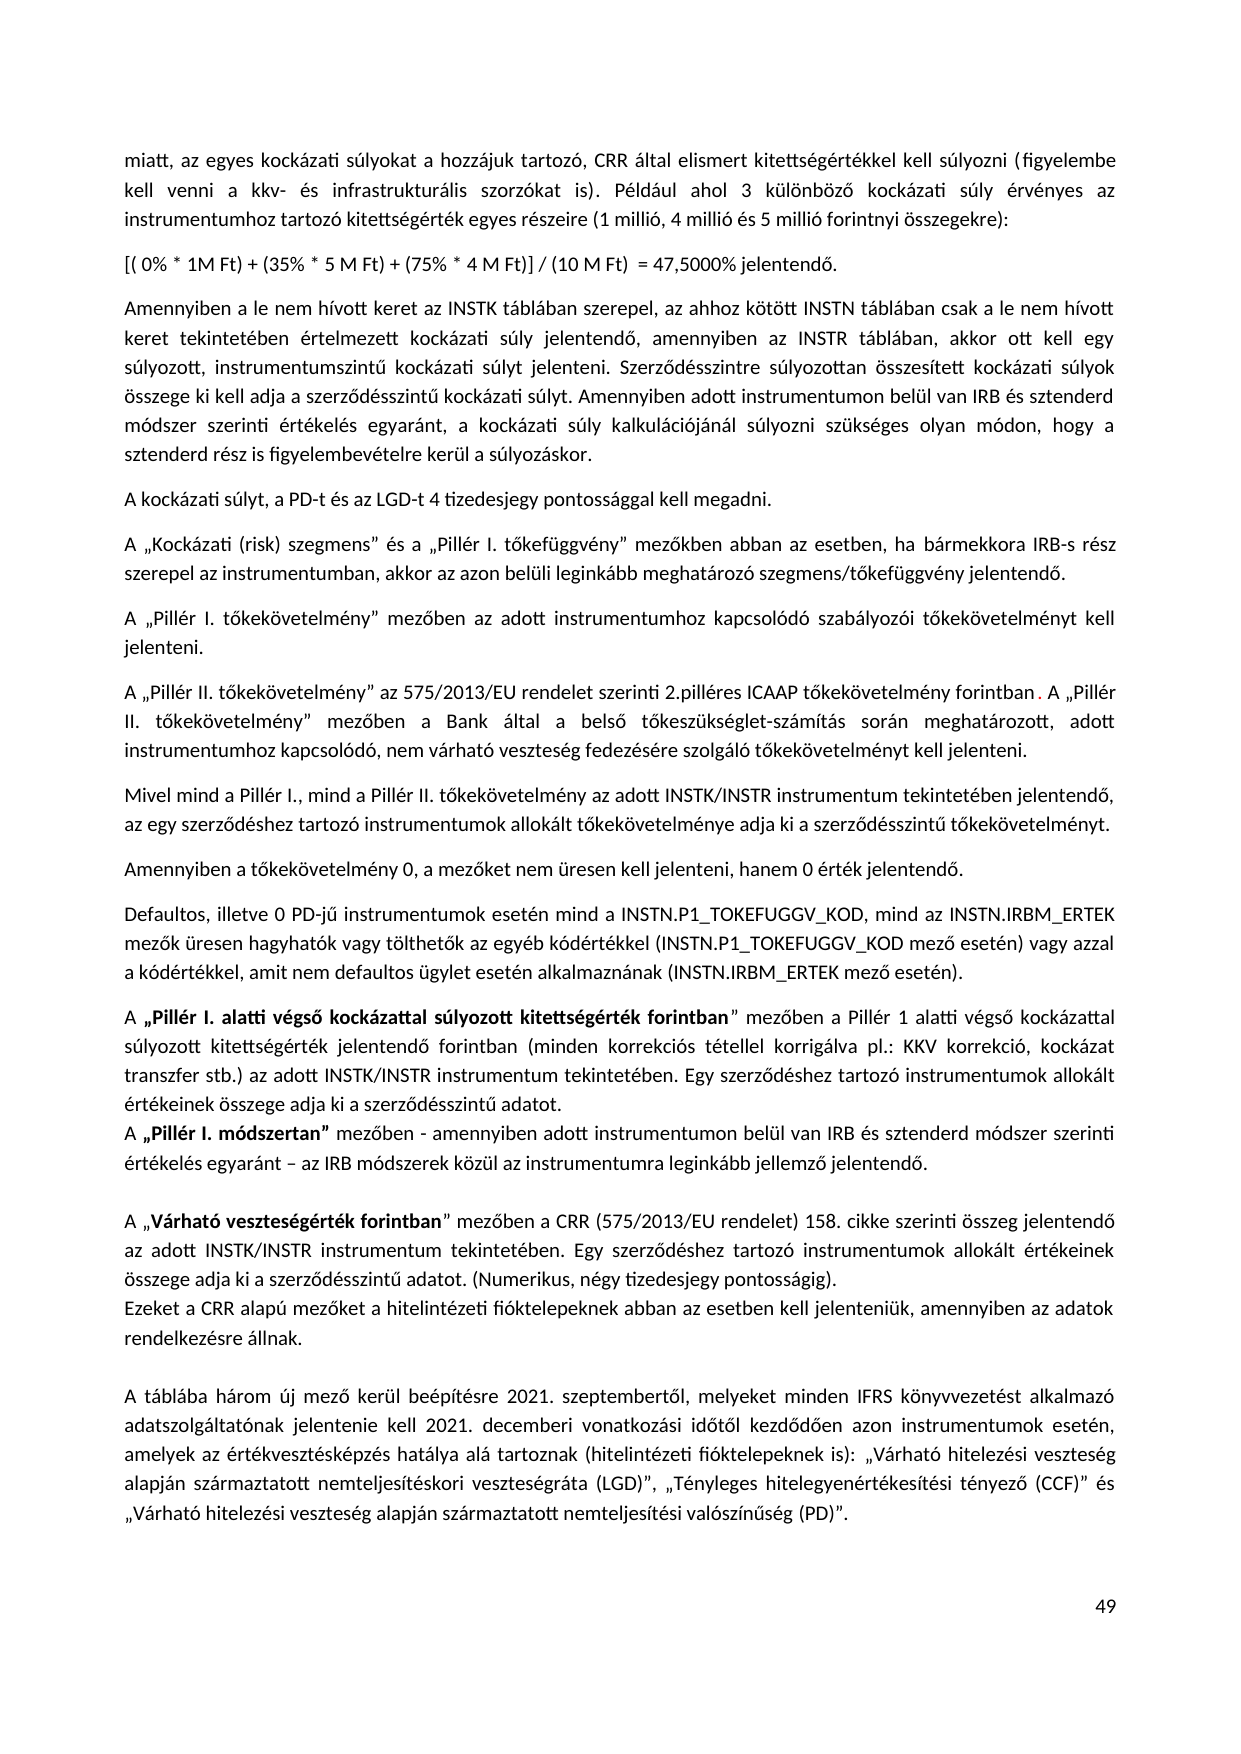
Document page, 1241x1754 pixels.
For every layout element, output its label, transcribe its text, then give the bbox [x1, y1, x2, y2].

text Ezeket a CRR alapú mezőket a hitelintézeti fióktelepeknek abban az esetben kell jelenteniük, amennyiben az adatok rendelkezésre állnak. [124, 1296, 1116, 1350]
text Defaultos, illetve 0 PD-jű instrumentumok esetén mind a INSTN.P1_TOKEFUGGV_KOD, mind az INSTN.IRBM_ERTEK mezők üresen hagyhatók vagy tölthetők az egyéb kódértékkel (INSTN.P1_TOKEFUGGV_KOD mező esetén) vagy azzal a kódértékkel, amit nem defaultos ügylet esetén alkalmaznának (INSTN.IRBM_ERTEK mező esetén). [124, 901, 1116, 984]
text A „Várható veszteségérték forintban” mezőben a CRR (575/2013/EU rendelet) 158. cikke szerinti összeg jelentendő az adott INSTK/INSTR instrumentum tekintetében. Egy szerződéshez tartozó instrumentumok allokált értékeinek összege adja ki a szerződésszintű adatot. (Numerikus, négy tizedesjegy pontosságig). [124, 1208, 1116, 1292]
text Amennyiben a tőkekövetelmény 0, a mezőket nem üresen kell jelenteni, hanem 0 érték jelentendő. [124, 856, 1116, 881]
text A kockázati súlyt, a PD-t és az LGD-t 4 tizedesjegy pontossággal kell megadni. [124, 486, 1116, 512]
text Mivel mind a Pillér I., mind a Pillér II. tőkekövetelmény az adott INSTK/INSTR instrumentum tekintetében jelentendő, az egy szerződéshez tartozó instrumentumok allokált tőkekövetelménye adja ki a szerződésszintű tőkekövetelményt. [124, 782, 1116, 837]
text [124, 148, 1116, 231]
text Amennyiben a le nem hívott keret az INSTK táblában szerepel, az ahhoz kötött INSTN táblában csak a le nem hívott keret tekintetében értelmezett kockázati súly jelentendő, amennyiben az INSTR táblában, akkor ott kell egy súlyozott, instrumentumszintű kockázati súlyt jelenteni. Szerződésszintre súlyozottan összesített kockázati súlyok összege ki kell adja a szerződésszintű kockázati súlyt. Amennyiben adott instrumentumon belül van IRB és sztenderd módszer szerinti értékelés egyaránt, a kockázati súly kalkulációjánál súlyozni szükséges olyan módon, hogy a sztenderd rész is figyelembevételre kerül a súlyozáskor. [124, 296, 1116, 467]
text A táblába három új mező kerül beépítésre 2021. szeptembertől, melyeket minden IFRS könyvvezetést alkalmazó adatszolgáltatónak jelentenie kell 2021. decemberi vonatkozási időtől kezdődően azon instrumentumok esetén, amelyek az értékvesztésképzés hatálya alá tartoznak (hitelintézeti fióktelepeknek is): „Várható hitelezési veszteség alapján származtatott nemteljesítéskori veszteségráta (LGD)”, „Tényleges hitelegyenértékesítési tényező (CCF)” és „Várható hitelezési veszteség alapján származtatott nemteljesítési valószínűség (PD)”. [124, 1383, 1116, 1525]
text A „Pillér I. tőkekövetelmény” mezőben az adott instrumentumhoz kapcsolódó szabályozói tőkekövetelményt kell jelenteni. [124, 605, 1116, 659]
text A „Kockázati (risk) szegmens” és a „Pillér I. tőkefüggvény” mezőkben abban az esetben, ha bármekkora IRB-s rész szerepel az instrumentumban, akkor az azon belüli leginkább meghatározó szegmens/tőkefüggvény jelentendő. [124, 531, 1116, 586]
text [( 0% * 1M Ft) + (35% * 5 M Ft) + (75% * 4 M Ft)] / (10 M Ft) = 47,5000% jelentendő. [124, 251, 1116, 276]
text A „Pillér II. tőkekövetelmény” az 575/2013/EU rendelet szerinti 2.pilléres ICAAP tőkekövetelmény forintban. A „Pillér II. tőkekövetelmény” mezőben a Bank által a belső tőkeszükséglet-számítás során meghatározott, adott instrumentumhoz kapcsolódó, nem várható veszteség fedezésére szolgáló tőkekövetelményt kell jelenteni. [124, 679, 1116, 763]
text A „Pillér I. módszertan” mezőben - amennyiben adott instrumentumon belül van IRB és sztenderd módszer szerinti értékelés egyaránt – az IRB módszerek közül az instrumentumra leginkább jellemző jelentendő. [124, 1121, 1116, 1175]
text A „Pillér I. alatti végső kockázattal súlyozott kitettségérték forintban” mezőben a Pillér 1 alatti végső kockázattal súlyozott kitettségérték jelentendő forintban (minden korrekciós tétellel korrigálva pl.: KKV korrekció, kockázat transzfer stb.) az adott INSTK/INSTR instrumentum tekintetében. Egy szerződéshez tartozó instrumentumok allokált értékeinek összege adja ki a szerződésszintű adatot. [124, 1004, 1116, 1117]
